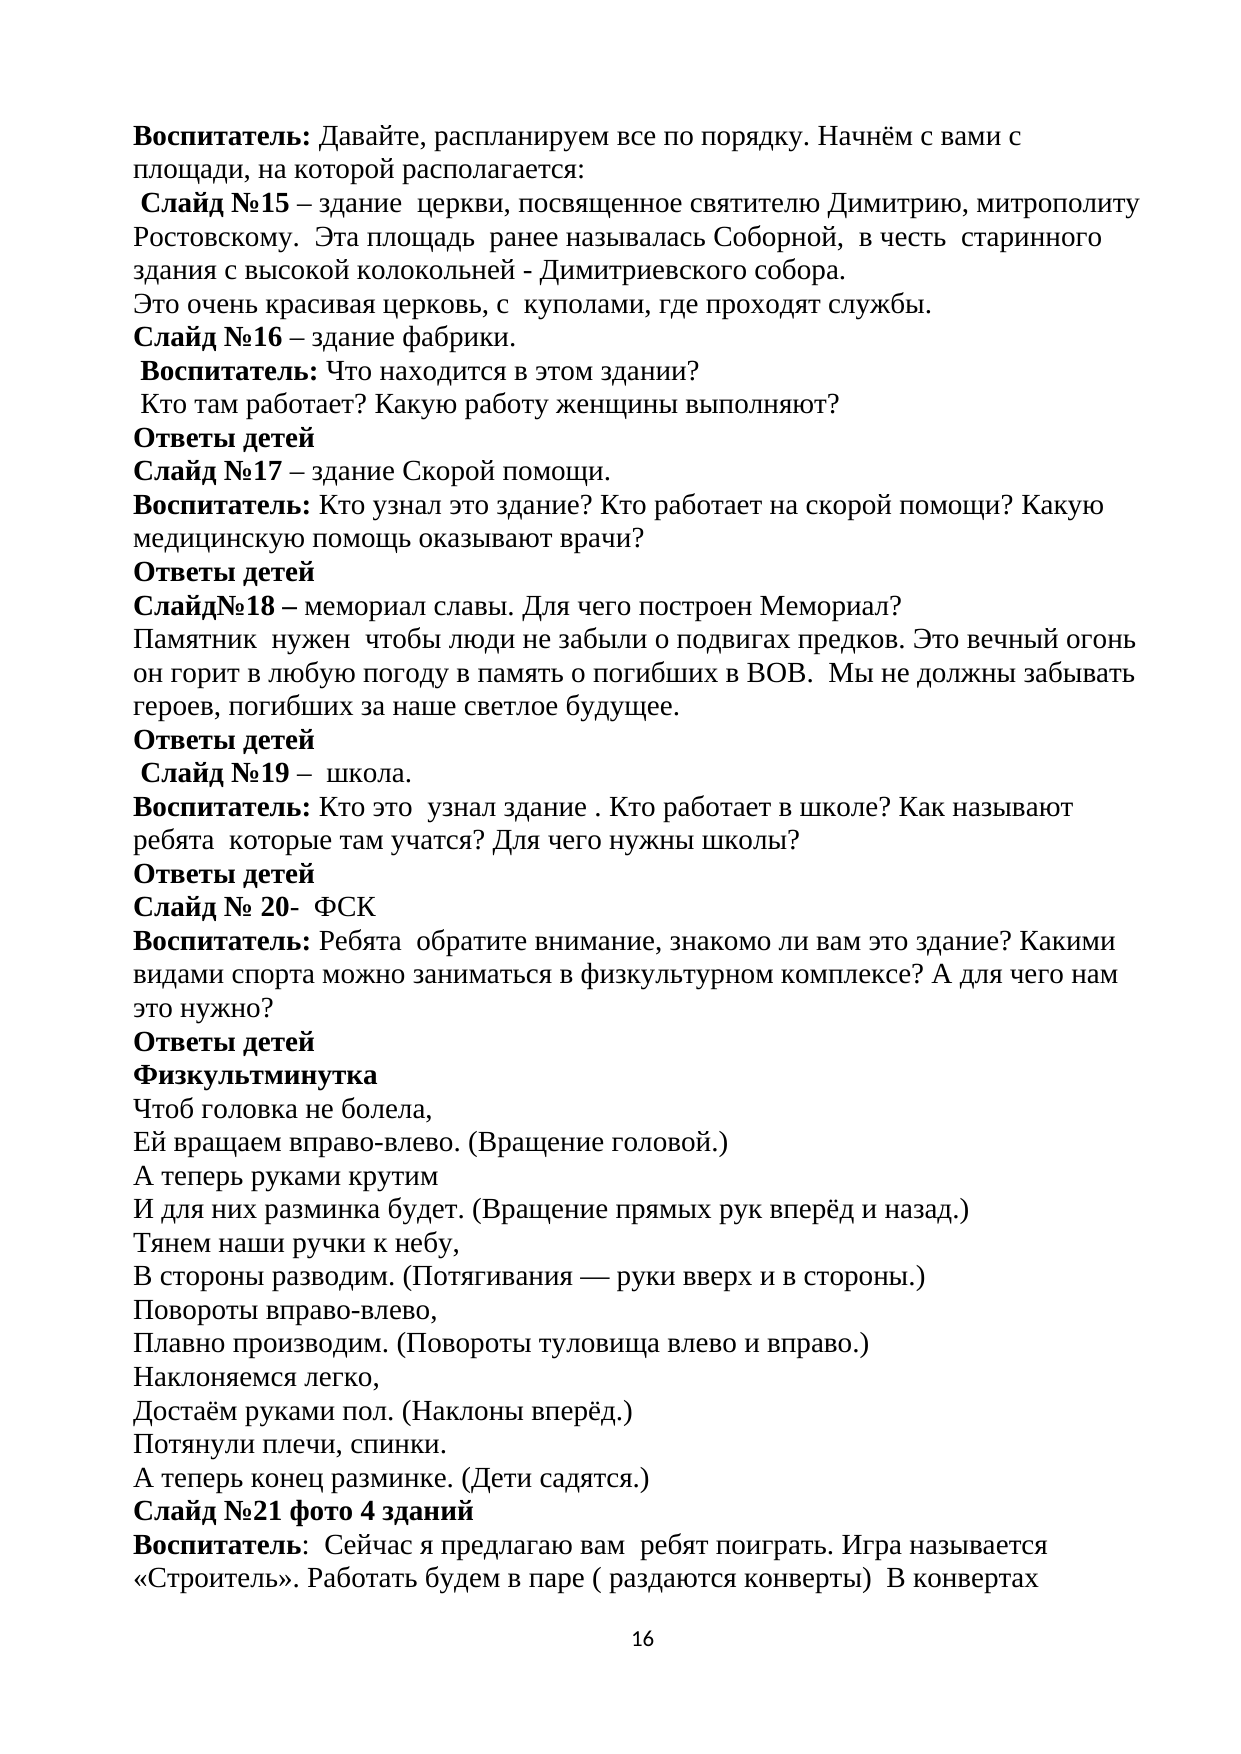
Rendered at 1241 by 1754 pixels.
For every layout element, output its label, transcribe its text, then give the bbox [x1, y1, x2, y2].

text Ответы детей [133, 856, 1152, 889]
text Памятник нужен чтобы люди не забыли о подвигах предков. Это вечный огонь он горит в любую погоду в память о погибших в ВОВ. Мы не должны забывать героев, погибших за наше светлое будущее. [133, 621, 1152, 722]
text Ответы детей [133, 420, 1152, 453]
text Воспитатель: Что находится в этом здании? [133, 353, 1152, 386]
text Слайд №16 – здание фабрики. [133, 319, 1152, 353]
text Физкультминутка Чтоб головка не болела, Ей вращаем вправо-влево. (Вращение головой.) А теперь руками крутим И для них разминка будет. (Вращение прямых рук вперёд и назад.) Тянем наши ручки к небу, В стороны разводим. (Потягивания — руки вверх и в стороны.) Повороты вправо-влево, Плавно производим. (Повороты туловища влево и вправо.) Наклоняемся легко, Достаём руками пол. (Наклоны вперёд.) Потянули плечи, спинки. А теперь конец разминке. (Дети садятся.) [133, 1057, 1152, 1493]
text Слайд №17 – здание Скорой помощи. [133, 453, 1152, 487]
text Слайд №15 – здание церкви, посвященное святителю Димитрию, митрополиту Ростовскому. Эта площадь ранее называлась Соборной, в честь старинного здания с высокой колокольней - Димитриевского собора. [133, 185, 1152, 286]
text Слайд №21 фото 4 зданий [133, 1493, 1152, 1527]
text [133, 1527, 1152, 1594]
text Кто там работает? Какую работу женщины выполняют? [133, 386, 1152, 420]
text Слайд №19 – школа. [133, 755, 1152, 789]
text Ответы детей [133, 554, 1152, 588]
text Воспитатель: Кто узнал это здание? Кто работает на скорой помощи? Какую медицинскую помощь оказывают врачи? [133, 487, 1152, 554]
text Ответы детей [133, 722, 1152, 755]
text Воспитатель: Давайте, распланируем все по порядку. Начнём с вами с площади, на которой располагается: [133, 118, 1152, 185]
text Воспитатель: Кто это узнал здание . Кто работает в школе? Как называют ребята которые там учатся? Для чего нужны школы? [133, 789, 1152, 856]
text Слайд № 20- ФСК [133, 889, 1152, 923]
text Слайд№18 – мемориал славы. Для чего построен Мемориал? [133, 588, 1152, 621]
text Ответы детей [133, 1024, 1152, 1057]
text Воспитатель: Ребята обратите внимание, знакомо ли вам это здание? Какими видами спорта можно заниматься в физкультурном комплексе? А для чего нам это нужно? [133, 923, 1152, 1024]
text Это очень красивая церковь, с куполами, где проходят службы. [133, 286, 1152, 319]
